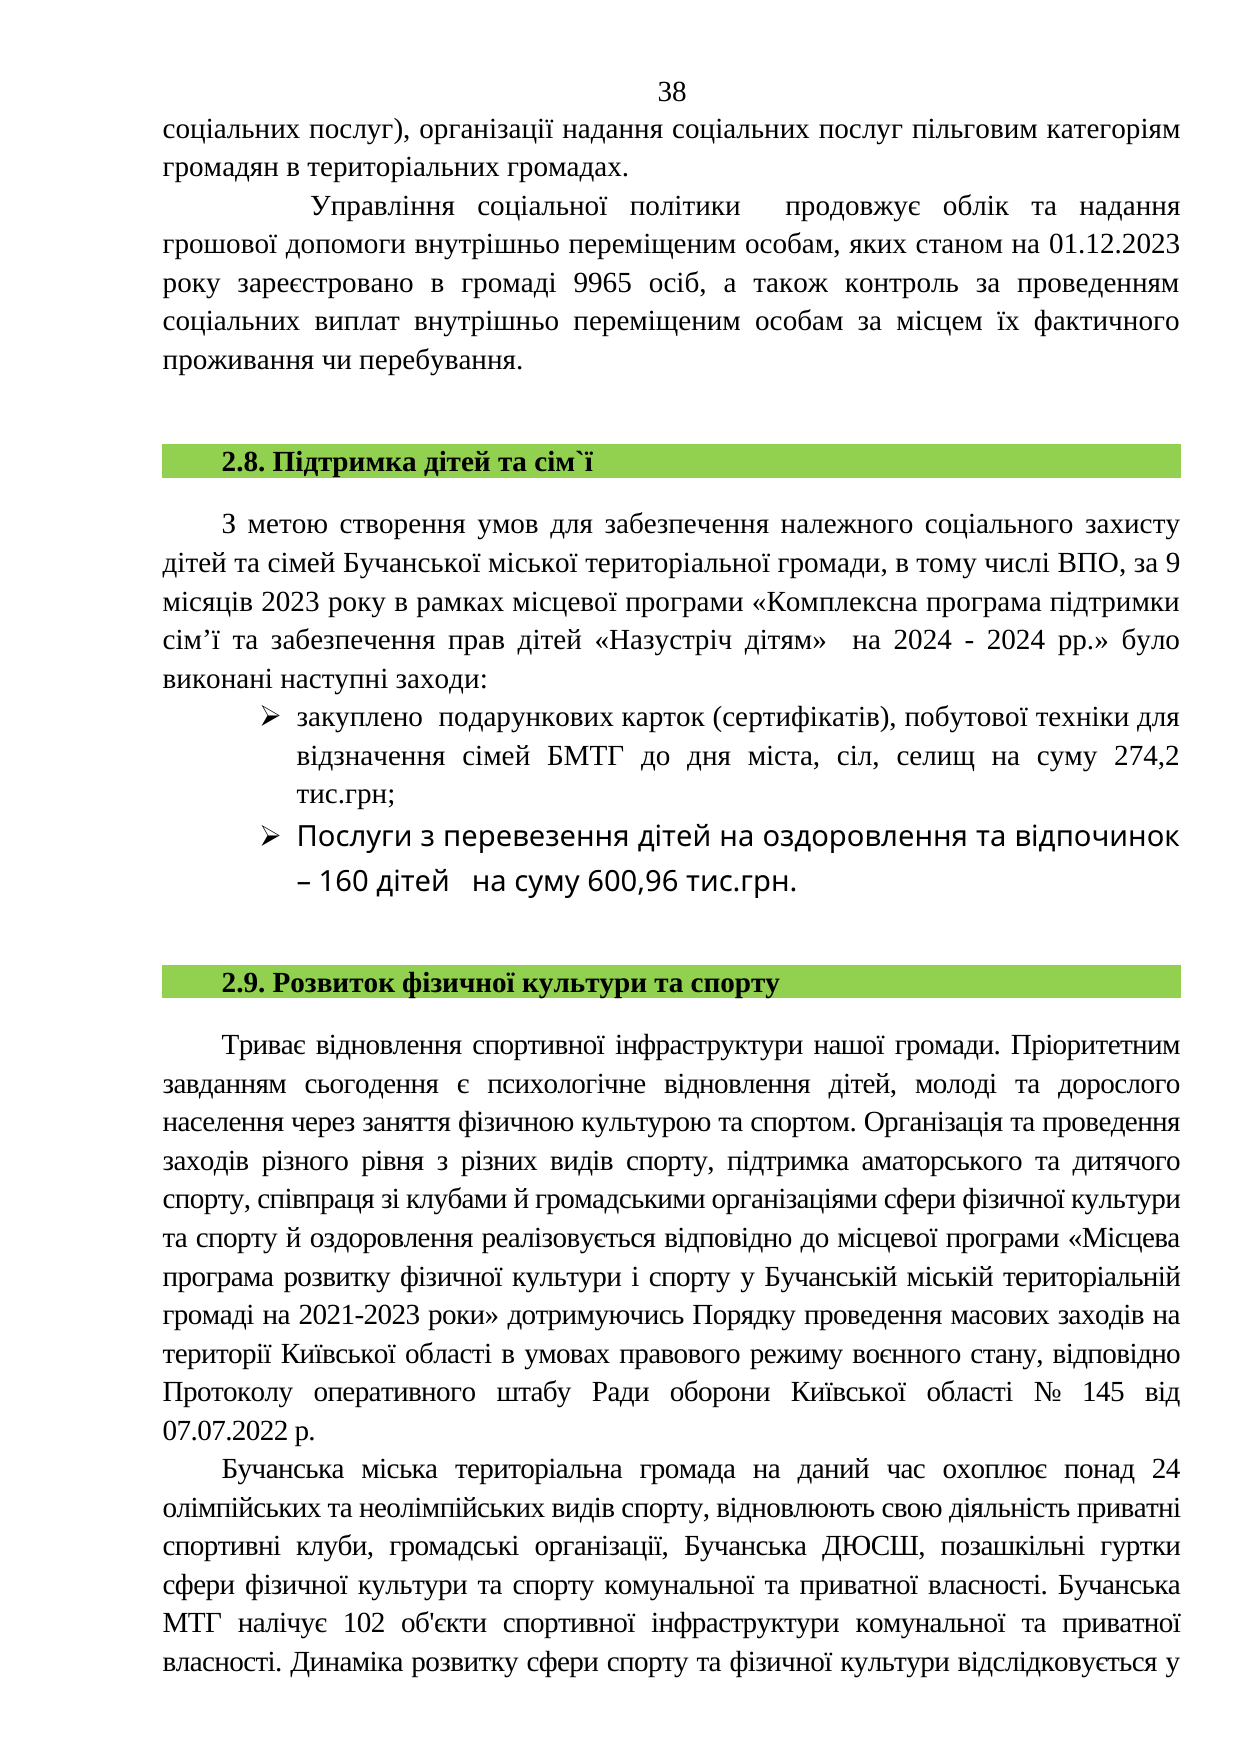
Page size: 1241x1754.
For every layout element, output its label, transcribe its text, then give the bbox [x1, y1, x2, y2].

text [162, 111, 1181, 183]
text Управління соціальної політики продовжує облік та надання грошової допомоги внутрішньо переміщеним особам, яких станом на 01.12.2023 року зареєстровано в громаді 9965 осіб, а також контроль за проведенням соціальних виплат внутрішньо переміщеним особам за місцем їх фактичного проживання чи перебування. [162, 188, 1181, 376]
subtitle 2.8. Підтримка дітей та сім`ї [162, 444, 1181, 478]
list закуплено подарункових карток (сертифікатів), побутової техніки для відзначення сімей БМТГ до дня міста, сіл, селищ на суму 274,2 тис.грн; [259, 699, 1181, 810]
subtitle 2.9. Розвиток фізичної культури та спорту [162, 965, 1181, 998]
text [162, 1451, 1181, 1678]
text Триває відновлення спортивної інфраструктури нашої громади. Пріоритетним завданням сьогодення є психологічне відновлення дітей, молоді та дорослого населення через заняття фізичною культурою та спортом. Організація та проведення заходів різного рівня з різних видів спорту, підтримка аматорського та дитячого спорту, співпраця зі клубами й громадськими організаціями сфери фізичної культури та спорту й оздоровлення реалізовується відповідно до місцевої програми «Місцева програма розвитку фізичної культури і спорту у Бучанській міській територіальній громаді на 2021-2023 роки» дотримуючись Порядку проведення масових заходів на території Київської області в умовах правового режиму воєнного стану, відповідно Протоколу оперативного штабу Ради оборони Київської області № 145 від 07.07.2022 р. [162, 1027, 1181, 1446]
list Послуги з перевезення дітей на оздоровлення та відпочинок – 160 дітей на суму 600,96 тис.грн. [259, 815, 1181, 900]
text З метою створення умов для забезпечення належного соціального захисту дітей та сімей Бучанської міської територіальної громади, в тому числі ВПО, за 9 місяців 2023 року в рамках місцевої програми «Комплексна програма підтримки сім’ї та забезпечення прав дітей «Назустріч дітям» на 2024 - 2024 рр.» було виконані наступні заходи: [162, 507, 1181, 694]
